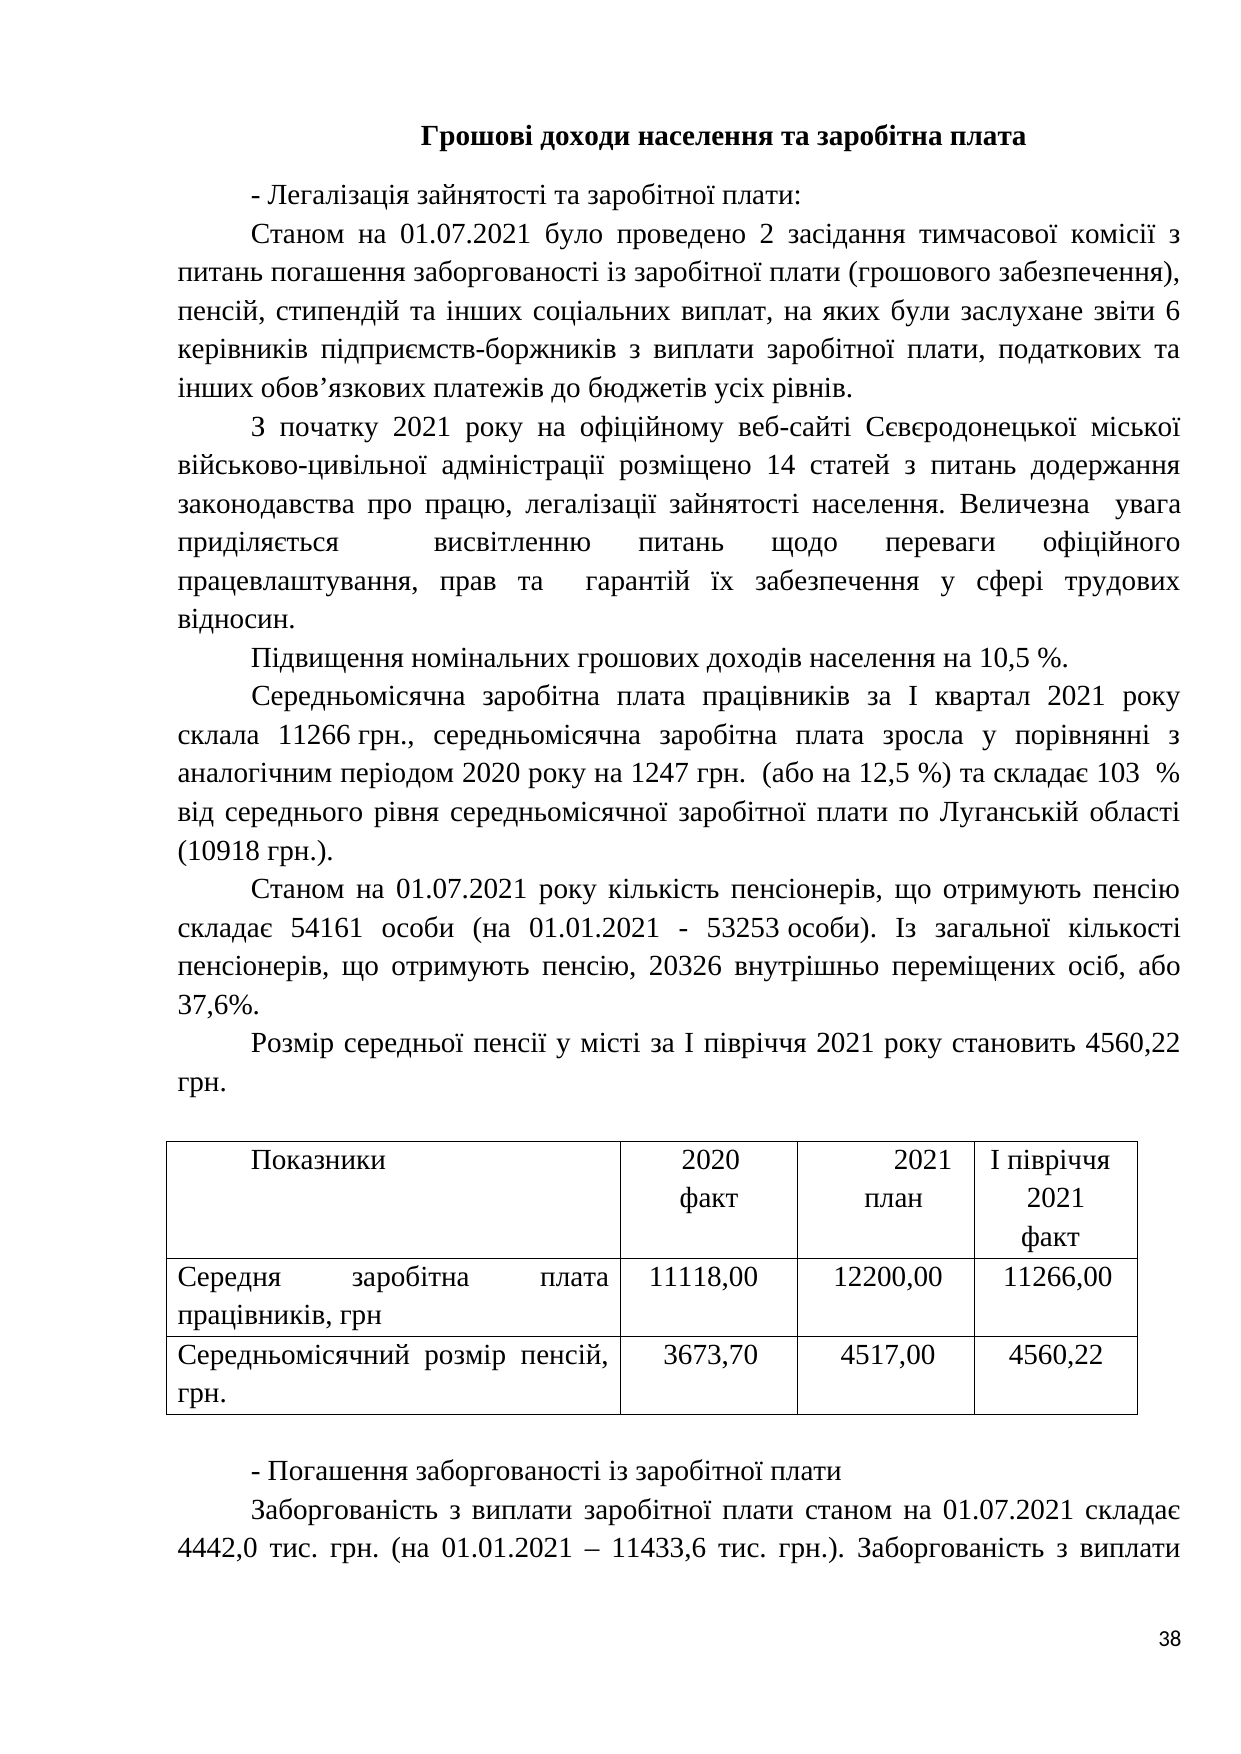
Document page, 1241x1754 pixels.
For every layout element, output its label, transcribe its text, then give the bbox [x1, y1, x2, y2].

text Грошові доходи населення та заробітна плата [266, 118, 1181, 152]
table_cell 11266,00 [975, 1259, 1137, 1336]
table_cell Середня заробітна плата працівників, грн [167, 1259, 620, 1336]
table_cell 3673,70 [621, 1337, 797, 1414]
text Розмір середньої пенсії у місті за І півріччя 2021 року становить 4560,22 грн. [177, 1025, 1181, 1097]
text Середньомісячна заробітна плата працівників за І квартал 2021 року склала 11266 грн., середньомісячна заробітна плата зросла у порівнянні з аналогічним періодом 2020 року на 1247 грн. (або на 12,5 %) та складає 103 % від середнього рівня середньомісячної заробітної плати по Луганській області (10918 грн.). [177, 678, 1181, 866]
table_header І півріччя 2021 факт [975, 1142, 1137, 1258]
text - Погашення заборгованості із заробітної плати [177, 1453, 1181, 1487]
text З початку 2021 року на офіційному веб-сайті Сєвєродонецької міської військово-цивільної адміністрації розміщено 14 статей з питань додержання законодавства про працю, легалізації зайнятості населення. Величезна увага приділяється висвітленню питань щодо переваги офіційного працевлаштування, прав та гарантій їх забезпечення у сфері трудових відносин. [177, 409, 1181, 635]
table_cell 12200,00 [798, 1259, 974, 1336]
text Підвищення номінальних грошових доходів населення на 10,5 %. [177, 640, 1181, 673]
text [177, 1492, 1181, 1564]
table_header 2020 факт [621, 1142, 797, 1258]
text Станом на 01.07.2021 року кількість пенсіонерів, що отримують пенсію складає 54161 особи (на 01.01.2021 - 53253 особи). Із загальної кількості пенсіонерів, що отримують пенсію, 20326 внутрішньо переміщених осіб, або 37,6%. [177, 871, 1181, 1020]
table_cell 4517,00 [798, 1337, 974, 1414]
text - Легалізація зайнятості та заробітної плати: [177, 177, 1181, 211]
table_cell 11118,00 [621, 1259, 797, 1336]
table_cell Середньомісячний розмір пенсій, грн. [167, 1337, 620, 1414]
table_header 2021 план [798, 1142, 974, 1258]
text Станом на 01.07.2021 було проведено 2 засідання тимчасової комісії з питань погашення заборгованості із заробітної плати (грошового забезпечення), пенсій, стипендій та інших соціальних виплат, на яких були заслухане звіти 6 керівників підприємств-боржників з виплати заробітної плати, податкових та інших обов’язкових платежів до бюджетів усіх рівнів. [177, 216, 1181, 404]
table_cell 4560,22 [975, 1337, 1137, 1414]
table_header Показники [167, 1142, 620, 1258]
